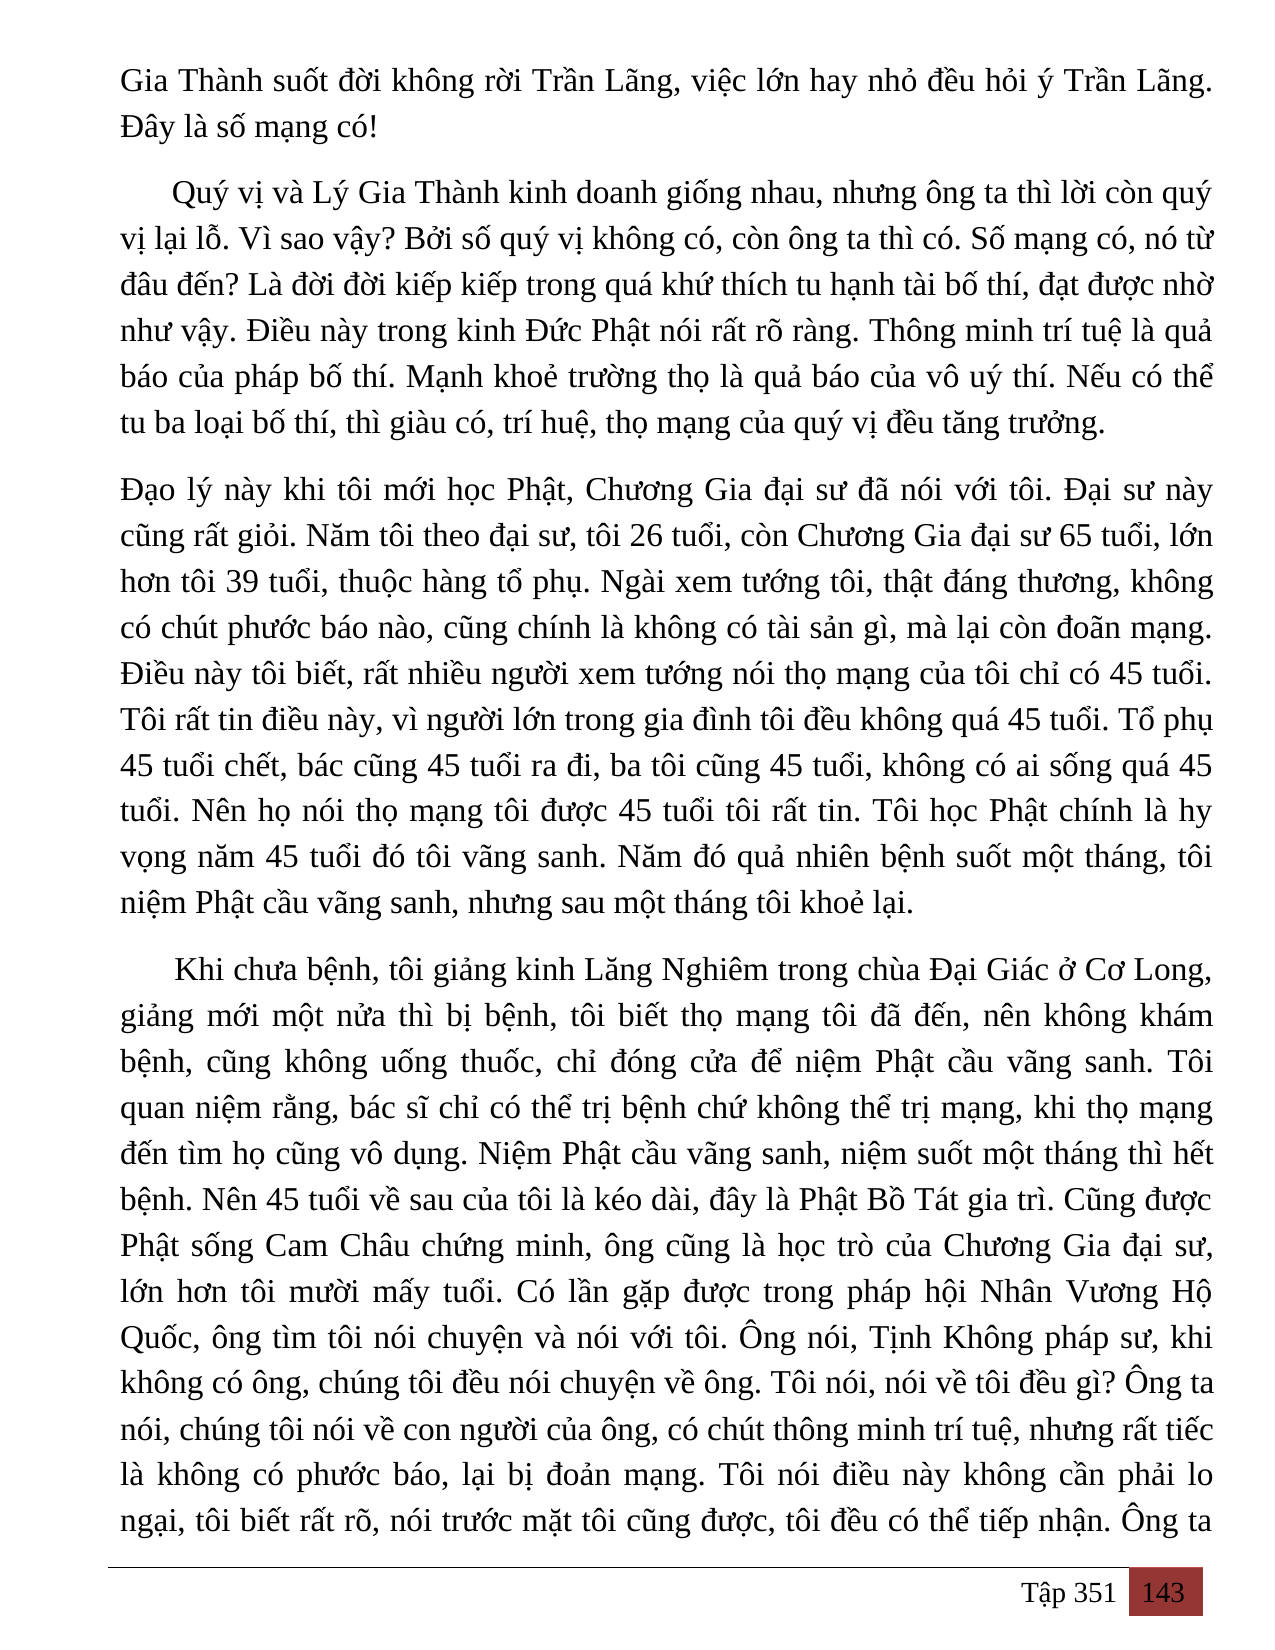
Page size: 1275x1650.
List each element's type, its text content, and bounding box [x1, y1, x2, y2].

text Quý vị và Lý Gia Thành kinh doanh giống nhau, nhưng ông ta thì lời còn quý vị lại lỗ. Vì sao vậy? Bởi số quý vị không có, còn ông ta thì có. Số mạng có, nó từ đâu đến? Là đời đời kiếp kiếp trong quá khứ thích tu hạnh tài bố thí, đạt được nhờ như vậy. Điều này trong kinh Đức Phật nói rất rõ ràng. Thông minh trí tuệ là quả báo của pháp bố thí. Mạnh khoẻ trường thọ là quả báo của vô uý thí. Nếu có thể tu ba loại bố thí, thì giàu có, trí huệ, thọ mạng của quý vị đều tăng trưởng. [120, 173, 1215, 441]
text Đạo lý này khi tôi mới học Phật, Chương Gia đại sư đã nói với tôi. Đại sư này cũng rất giỏi. Năm tôi theo đại sư, tôi 26 tuổi, còn Chương Gia đại sư 65 tuổi, lớn hơn tôi 39 tuổi, thuộc hàng tổ phụ. Ngài xem tướng tôi, thật đáng thương, không có chút phước báo nào, cũng chính là không có tài sản gì, mà lại còn đoãn mạng. Điều này tôi biết, rất nhiều người xem tướng nói thọ mạng của tôi chỉ có 45 tuổi. Tôi rất tin điều này, vì người lớn trong gia đình tôi đều không quá 45 tuổi. Tổ phụ 45 tuổi chết, bác cũng 45 tuổi ra đi, ba tôi cũng 45 tuổi, không có ai sống quá 45 tuổi. Nên họ nói thọ mạng tôi được 45 tuổi tôi rất tin. Tôi học Phật chính là hy vọng năm 45 tuổi đó tôi vãng sanh. Năm đó quả nhiên bệnh suốt một tháng, tôi niệm Phật cầu vãng sanh, nhưng sau một tháng tôi khoẻ lại. [120, 469, 1215, 921]
